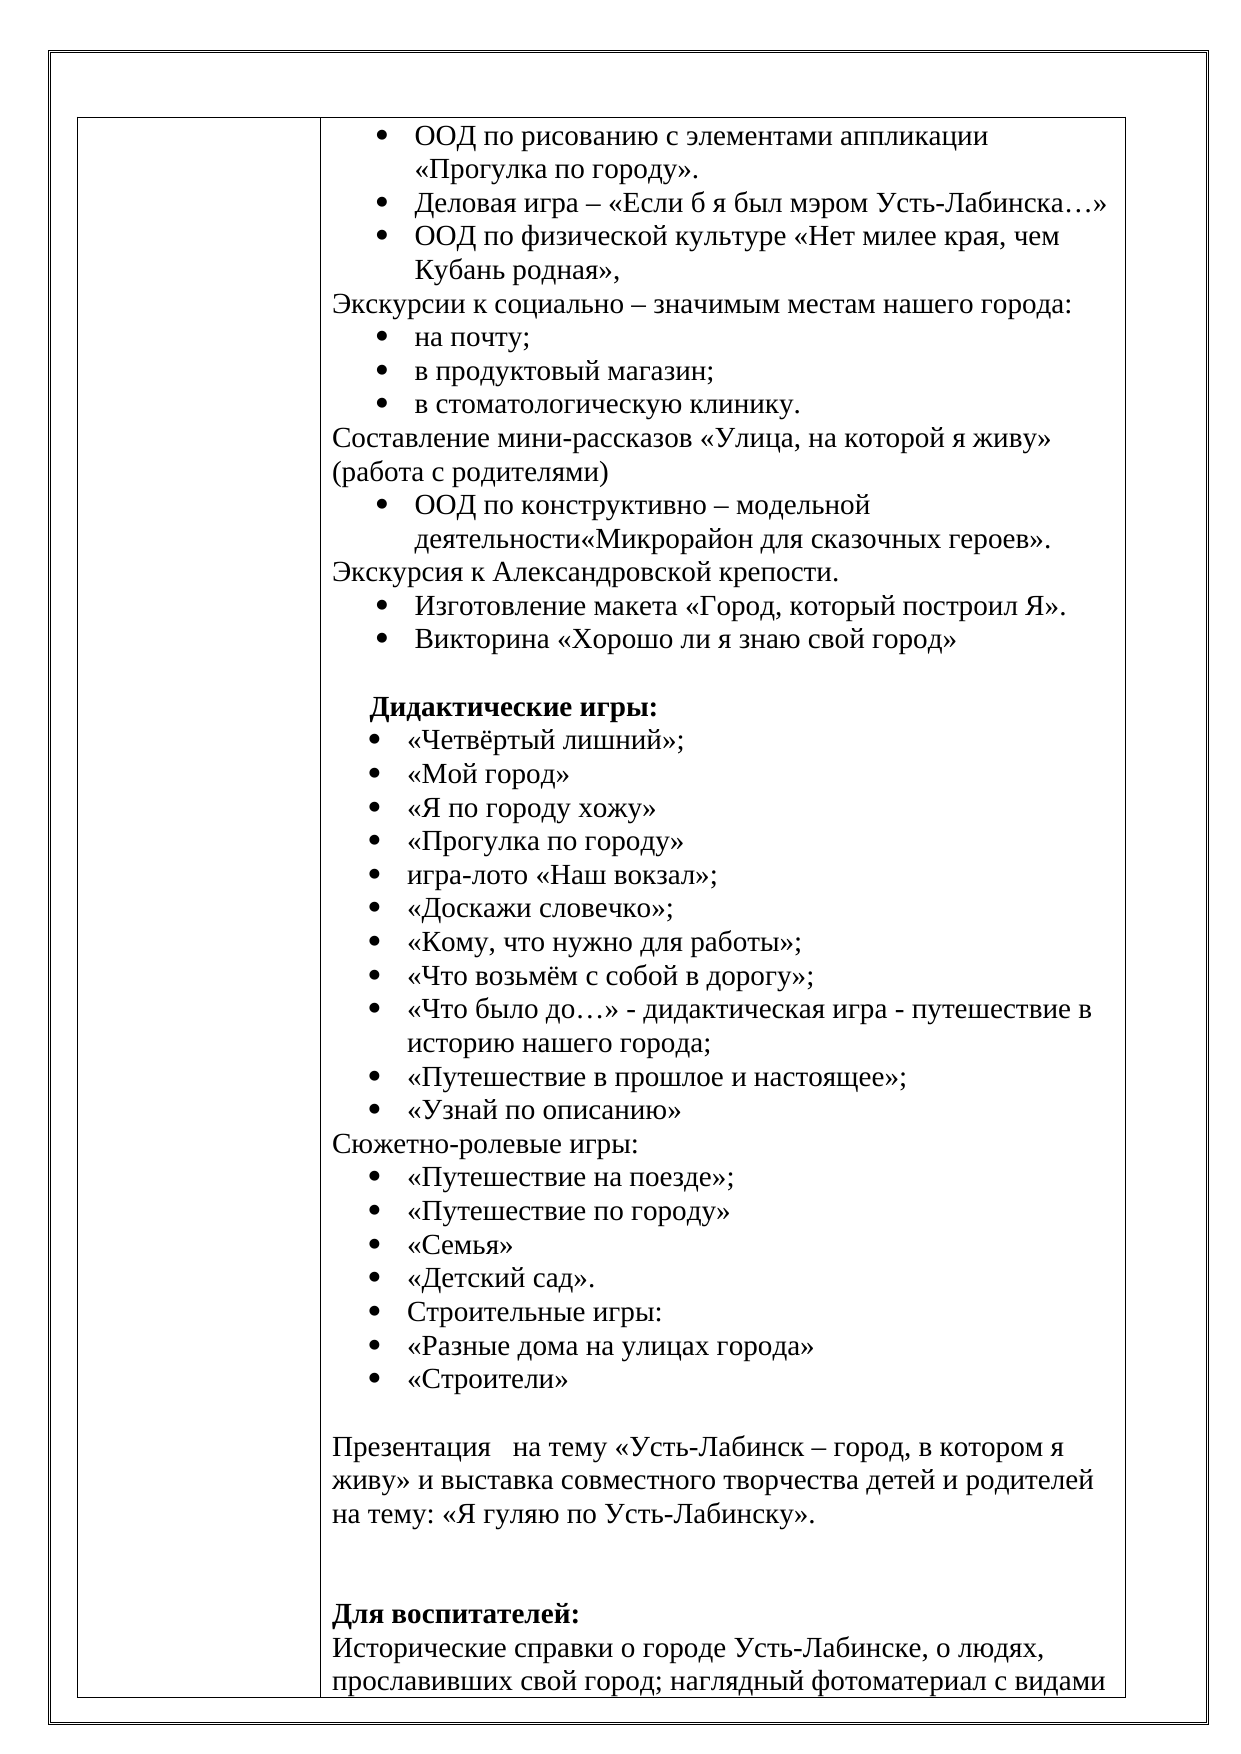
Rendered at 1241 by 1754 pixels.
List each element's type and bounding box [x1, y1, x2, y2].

table_cell [78, 118, 320, 1697]
table_cell [321, 118, 1125, 1697]
